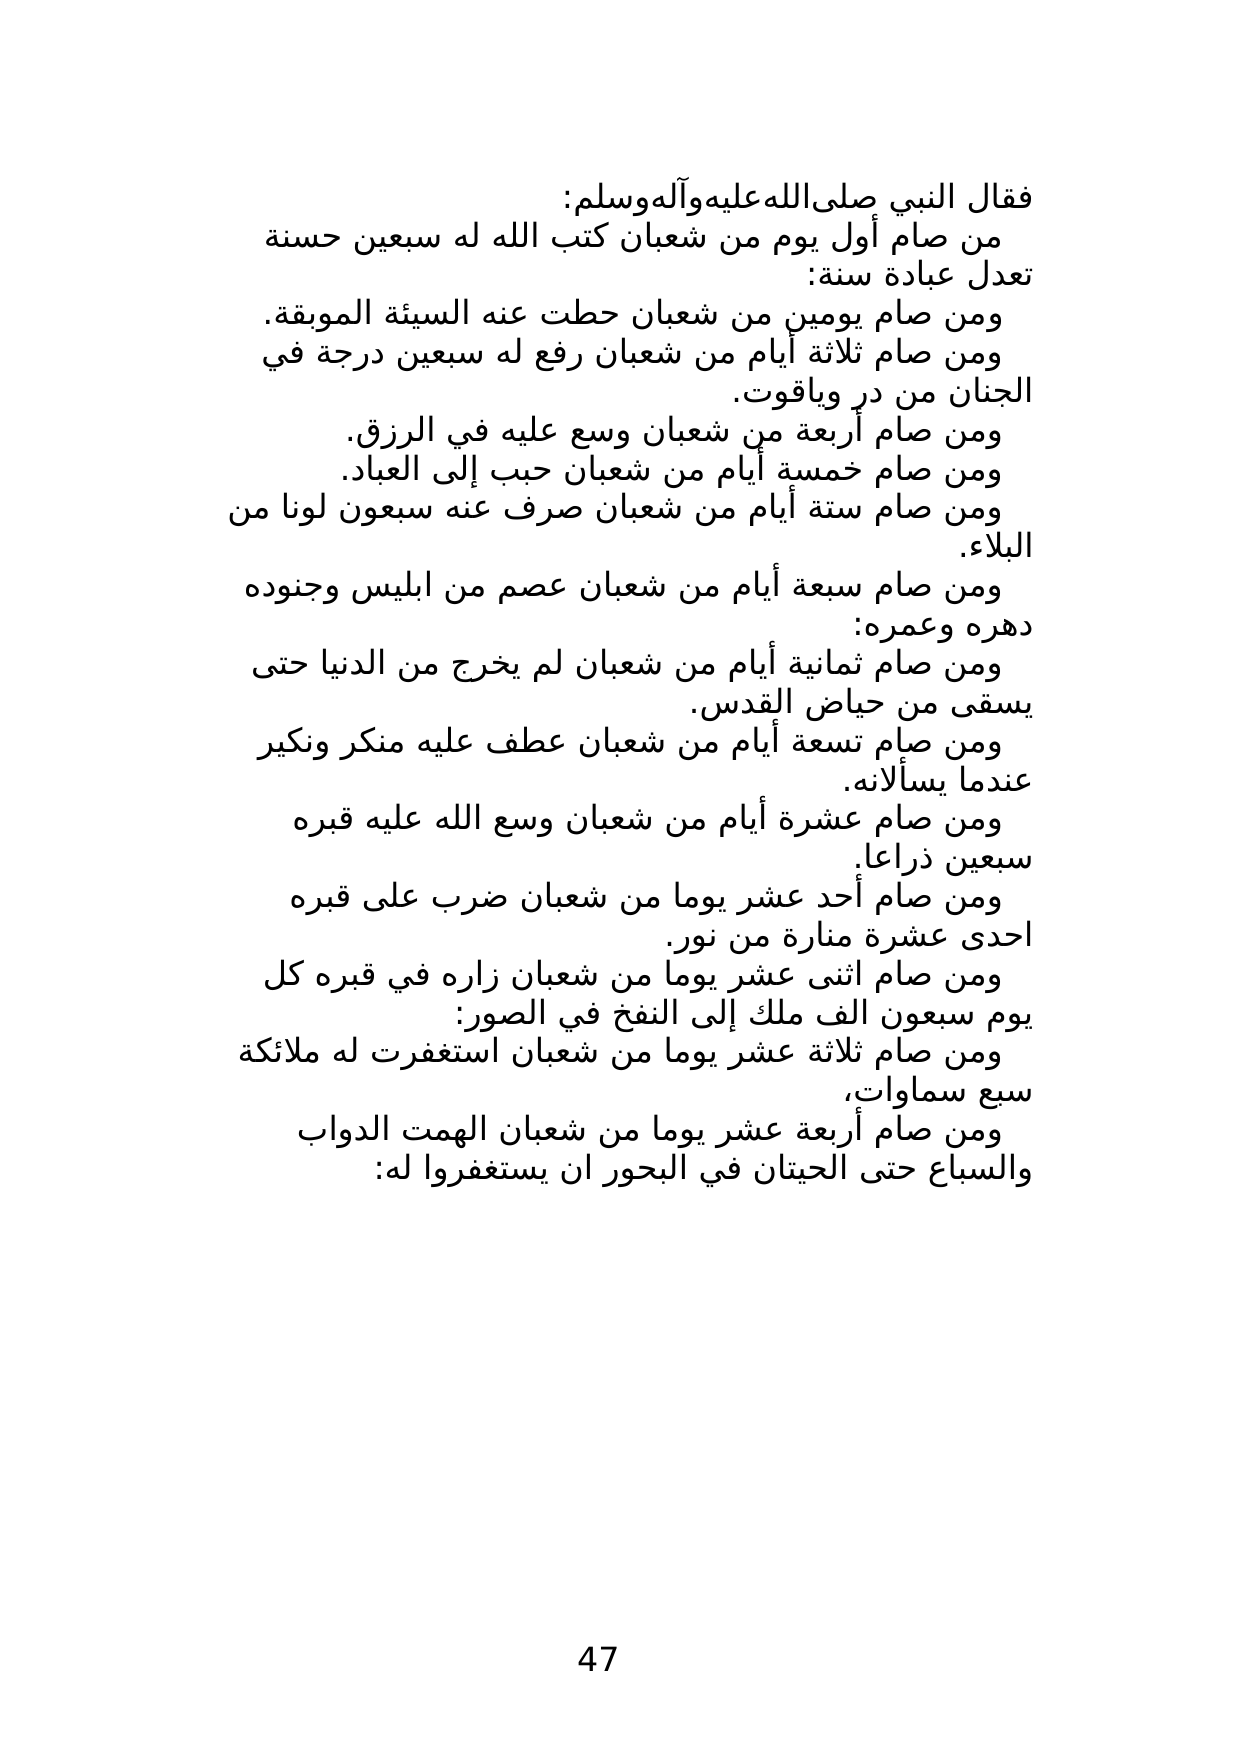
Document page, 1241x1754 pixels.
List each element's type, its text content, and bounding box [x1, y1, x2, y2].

text ومن صام تسعة أيام من شعبان عطف عليه منكر ونكير عندما يسألانه. [222, 721, 1033, 799]
text ومن صام عشرة أيام من شعبان وسع الله عليه قبره سبعين ذراعا. [222, 799, 1033, 877]
text ومن صام أربعة من شعبان وسع عليه في الرزق. [222, 410, 1033, 449]
text ومن صام يومين من شعبان حطت عنه السيئة الموبقة. [222, 294, 1033, 333]
text فقال النبي صلى‌الله‌عليه‌وآله‌وسلم: [222, 177, 1033, 216]
text ومن صام ثلاثة عشر يوما من شعبان استغفرت له ملائكة سبع سماوات، [222, 1032, 1033, 1110]
text ومن صام ستة أيام من شعبان صرف عنه سبعون لونا من البلاء. [222, 488, 1033, 566]
text ومن صام سبعة أيام من شعبان عصم من ابليس وجنوده دهره وعمره: [222, 566, 1033, 643]
text ومن صام أربعة عشر يوما من شعبان الهمت الدواب والسباع حتى الحيتان في البحور ان يستغفروا له: [222, 1110, 1033, 1187]
text ومن صام اثنى عشر يوما من شعبان زاره في قبره كل يوم سبعون الف ملك إلى النفخ في الصور: [222, 954, 1033, 1032]
text من صام أول يوم من شعبان كتب الله له سبعين حسنة تعدل عبادة سنة: [222, 216, 1033, 294]
text ومن صام أحد عشر يوما من شعبان ضرب على قبره احدى عشرة منارة من نور. [222, 877, 1033, 954]
text ومن صام ثلاثة أيام من شعبان رفع له سبعين درجة في الجنان من در وياقوت. [222, 333, 1033, 410]
text ومن صام ثمانية أيام من شعبان لم يخرج من الدنيا حتى يسقى من حياض القدس. [222, 643, 1033, 721]
text ومن صام خمسة أيام من شعبان حبب إلى العباد. [222, 449, 1033, 488]
